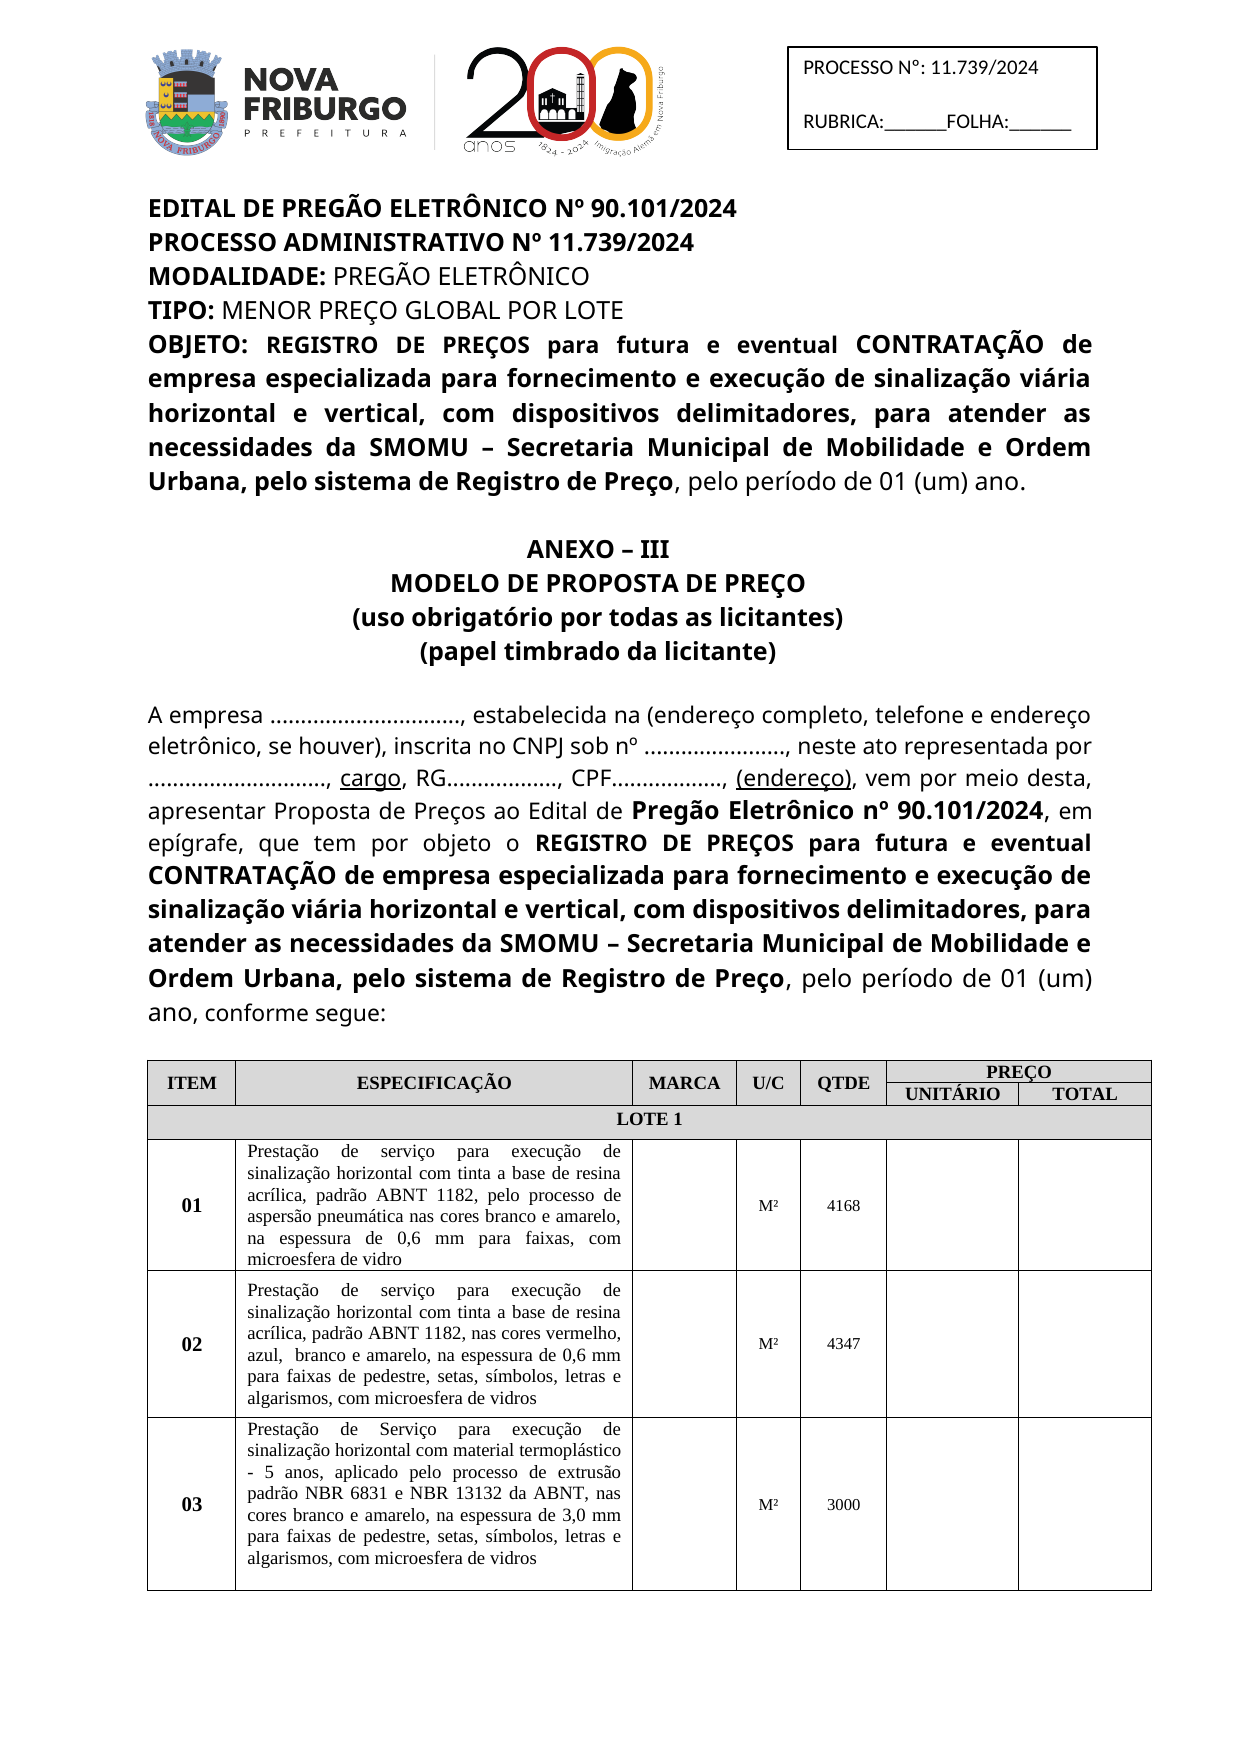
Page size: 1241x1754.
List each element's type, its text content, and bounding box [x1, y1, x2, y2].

text OBJETO: REGISTRO DE PREÇOS para futura e eventual CONTRATAÇÃO de empresa especializada para fornecimento e execução de sinalização viária horizontal e vertical, com dispositivos delimitadores, para atender as necessidades da SMOMU – Secretaria Municipal de Mobilidade e Ordem Urbana, pelo sistema de Registro de Preço, pelo período de 01 (um) ano. [148, 327, 1092, 497]
text PROCESSO ADMINISTRATIVO Nº 11.739/2024 [148, 225, 1092, 259]
text EDITAL DE PREGÃO ELETRÔNICO Nº 90.101/2024 [148, 191, 1092, 225]
picture [118, 14, 696, 185]
text TIPO: MENOR PREÇO GLOBAL POR LOTE [148, 293, 1092, 327]
table_cell LOTE 1 [148, 1106, 1151, 1139]
table_cell 4347 [801, 1271, 886, 1417]
table_cell [1019, 1140, 1151, 1270]
table_cell UNITÁRIO [887, 1083, 1018, 1105]
table_cell 01 [148, 1140, 235, 1270]
text (papel timbrado da licitante) [103, 634, 1092, 668]
text MODALIDADE: PREGÃO ELETRÔNICO [148, 259, 1092, 293]
table_header U/C [737, 1061, 800, 1105]
table_cell M² [737, 1271, 800, 1417]
table_cell TOTAL [1019, 1083, 1151, 1105]
table_cell [633, 1140, 736, 1270]
table_cell 4168 [801, 1140, 886, 1270]
table_cell M² [737, 1418, 800, 1590]
table_header ITEM [148, 1061, 235, 1105]
table_cell [887, 1140, 1018, 1270]
table_cell M² [737, 1140, 800, 1270]
list A empresa ..............................., estabelecida na (endereço completo, telefone e endereço eletrônico, se houver), inscrita no CNPJ sob nº ......................., neste ato representada por ............................., cargo, RG.................., CPF.................., (endereço), vem por meio desta, apresentar Proposta de Preços ao Edital de Pregão Eletrônico nº 90.101/2024, em epígrafe, que tem por objeto o REGISTRO DE PREÇOS para futura e eventual CONTRATAÇÃO de empresa especializada para fornecimento e execução de sinalização viária horizontal e vertical, com dispositivos delimitadores, para atender as necessidades da SMOMU – Secretaria Municipal de Mobilidade e Ordem Urbana, pelo sistema de Registro de Preço, pelo período de 01 (um) ano, conforme segue: [148, 699, 1092, 1028]
text Modelo de proposta DE PREÇO [103, 566, 1092, 599]
table_cell [1019, 1418, 1151, 1590]
table_cell [887, 1271, 1018, 1417]
text ANEXO – III [103, 531, 1092, 566]
table_cell 03 [148, 1418, 235, 1590]
table_cell [633, 1271, 736, 1417]
table_cell [1019, 1271, 1151, 1417]
table_cell 02 [148, 1271, 235, 1417]
table_cell Prestação de Serviço para execução de sinalização horizontal com material termoplástico - 5 anos, aplicado pelo processo de extrusão padrão NBR 6831 e NBR 13132 da ABNT, nas cores branco e amarelo, na espessura de 3,0 mm para faixas de pedestre, setas, símbolos, letras e algarismos, com microesfera de vidros [236, 1418, 632, 1590]
table_cell [887, 1418, 1018, 1590]
text (uso obrigatório por todas as licitantes) [103, 599, 1092, 634]
table_header PREÇO [887, 1061, 1151, 1082]
table_cell Prestação de serviço para execução de sinalização horizontal com tinta a base de resina acrílica, padrão ABNT 1182, nas cores vermelho, azul, branco e amarelo, na espessura de 0,6 mm para faixas de pedestre, setas, símbolos, letras e algarismos, com microesfera de vidros [236, 1271, 632, 1417]
table_cell 3000 [801, 1418, 886, 1590]
table_cell [633, 1418, 736, 1590]
table_header ESPECIFICAÇÃO [236, 1061, 632, 1105]
table_header MARCA [633, 1061, 736, 1105]
table_cell Prestação de serviço para execução de sinalização horizontal com tinta a base de resina acrílica, padrão ABNT 1182, pelo processo de aspersão pneumática nas cores branco e amarelo, na espessura de 0,6 mm para faixas, com microesfera de vidro [236, 1140, 632, 1270]
table_header QTDE [801, 1061, 886, 1105]
